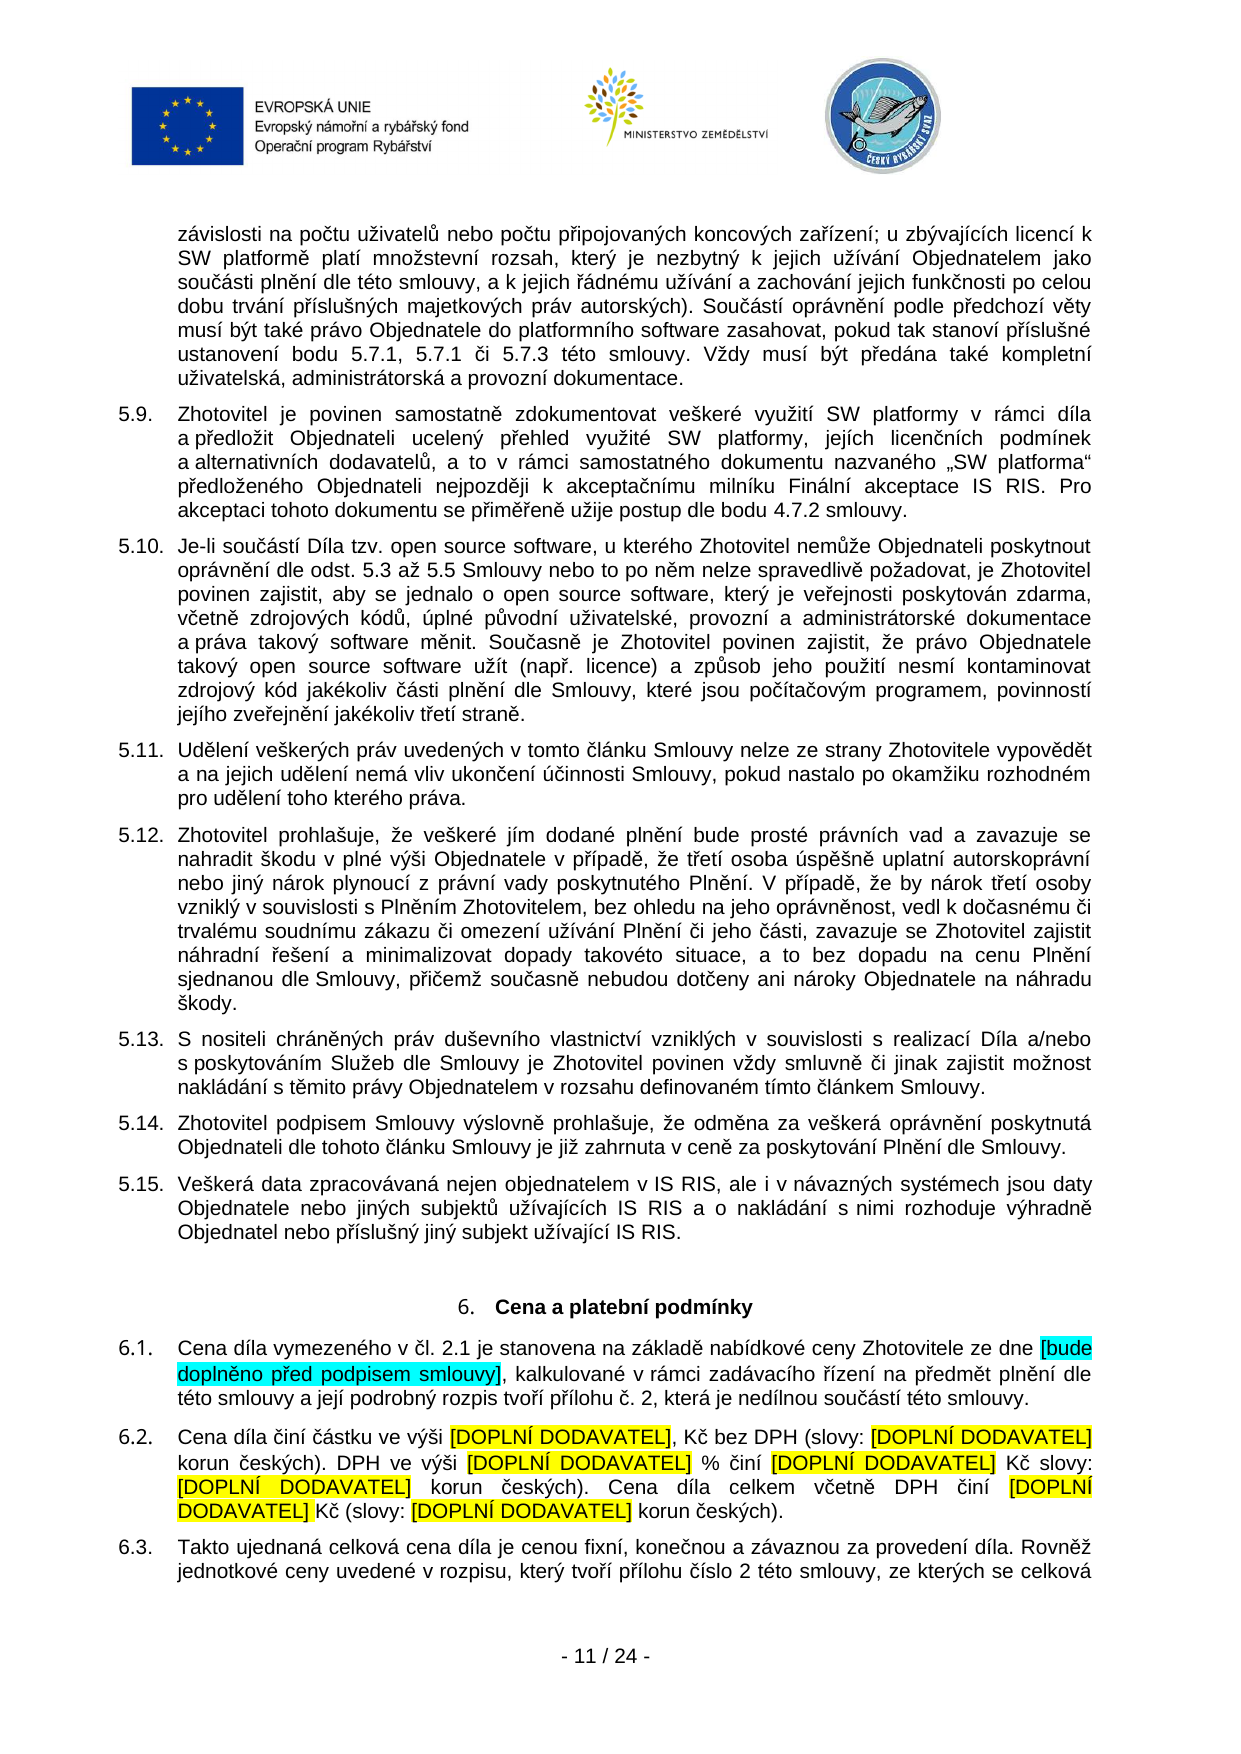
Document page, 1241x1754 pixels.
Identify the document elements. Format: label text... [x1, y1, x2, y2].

picture [118, 60, 778, 175]
list Veškerá data zpracovávaná nejen objednatelem v IS RIS, ale i v návazných systémech jsou daty Objednatele nebo jiných subjektů užívajících IS RIS a o nakládání s nimi rozhoduje výhradně Objednatel nebo příslušný jiný subjekt užívající IS RIS. [118, 1172, 1092, 1243]
list Zhotovitel podpisem Smlouvy výslovně prohlašuje, že odměna za veškerá oprávnění poskytnutá Objednateli dle tohoto článku Smlouvy je již zahrnuta v ceně za poskytování Plnění dle Smlouvy. [118, 1111, 1092, 1159]
title Cena díla činí částku ve výši [DOPLNÍ DODAVATEL], Kč bez DPH (slovy: [DOPLNÍ DODAVATEL] korun českých). DPH ve výši [DOPLNÍ DODAVATEL] % činí [DOPLNÍ DODAVATEL] Kč slovy: [DOPLNÍ DODAVATEL] korun českých). Cena díla celkem včetně DPH činí [DOPLNÍ DODAVATEL] Kč (slovy: [DOPLNÍ DODAVATEL] korun českých). [118, 1422, 1092, 1522]
subtitle Cena a platební podmínky [118, 1292, 1092, 1321]
picture [823, 56, 942, 175]
list Zhotovitel je povinen samostatně zdokumentovat veškeré využití SW platformy v rámci díla a předložit Objednateli ucelený přehled využité SW platformy, jejích licenčních podmínek a alternativních dodavatelů, a to v rámci samostatného dokumentu nazvaného „SW platforma“ předloženého Objednateli nejpozději k akceptačnímu milníku Finální akceptace IS RIS. Pro akceptaci tohoto dokumentu se přiměřeně užije postup dle bodu 4.7.2 smlouvy. [118, 402, 1092, 522]
title Cena díla vymezeného v čl. 2.1 je stanovena na základě nabídkové ceny Zhotovitele ze dne [bude doplněno před podpisem smlouvy], kalkulované v rámci zadávacího řízení na předmět plnění dle této smlouvy a její podrobný rozpis tvoří přílohu č. 2, která je nedílnou součástí této smlouvy. [118, 1333, 1092, 1410]
list S nositeli chráněných práv duševního vlastnictví vzniklých v souvislosti s realizací Díla a/nebo s poskytováním Služeb dle Smlouvy je Zhotovitel povinen vždy smluvně či jinak zajistit možnost nakládání s těmito právy Objednatelem v rozsahu definovaném tímto článkem Smlouvy. [118, 1027, 1092, 1099]
list Udělení veškerých práv uvedených v tomto článku Smlouvy nelze ze strany Zhotovitele vypovědět a na jejich udělení nemá vliv ukončení účinnosti Smlouvy, pokud nastalo po okamžiku rozhodném pro udělení toho kterého práva. [118, 738, 1092, 810]
list Zhotovitel prohlašuje, že veškeré jím dodané plnění bude prosté právních vad a zavazuje se nahradit škodu v plné výši Objednatele v případě, že třetí osoba úspěšně uplatní autorskoprávní nebo jiný nárok plynoucí z právní vady poskytnutého Plnění. V případě, že by nárok třetí osoby vzniklý v souvislosti s Plněním Zhotovitelem, bez ohledu na jeho oprávněnost, vedl k dočasnému či trvalému soudnímu zákazu či omezení užívání Plnění či jeho části, zavazuje se Zhotovitel zajistit náhradní řešení a minimalizovat dopady takovéto situace, a to bez dopadu na cenu Plnění sjednanou dle Smlouvy, přičemž současně nebudou dotčeny ani nároky Objednatele na náhradu škody. [118, 823, 1092, 1014]
list Je-li součástí Díla tzv. open source software, u kterého Zhotovitel nemůže Objednateli poskytnout oprávnění dle odst. 5.3 až 5.5 Smlouvy nebo to po něm nelze spravedlivě požadovat, je Zhotovitel povinen zajistit, aby se jednalo o open source software, který je veřejnosti poskytován zdarma, včetně zdrojových kódů, úplné původní uživatelské, provozní a administrátorské dokumentace a práva takový software měnit. Současně je Zhotovitel povinen zajistit, že právo Objednatele takový open source software užít (např. licence) a způsob jeho použití nesmí kontaminovat zdrojový kód jakékoliv části plnění dle Smlouvy, které jsou počítačovým programem, povinností jejího zveřejnění jakékoliv třetí straně. [118, 534, 1092, 726]
